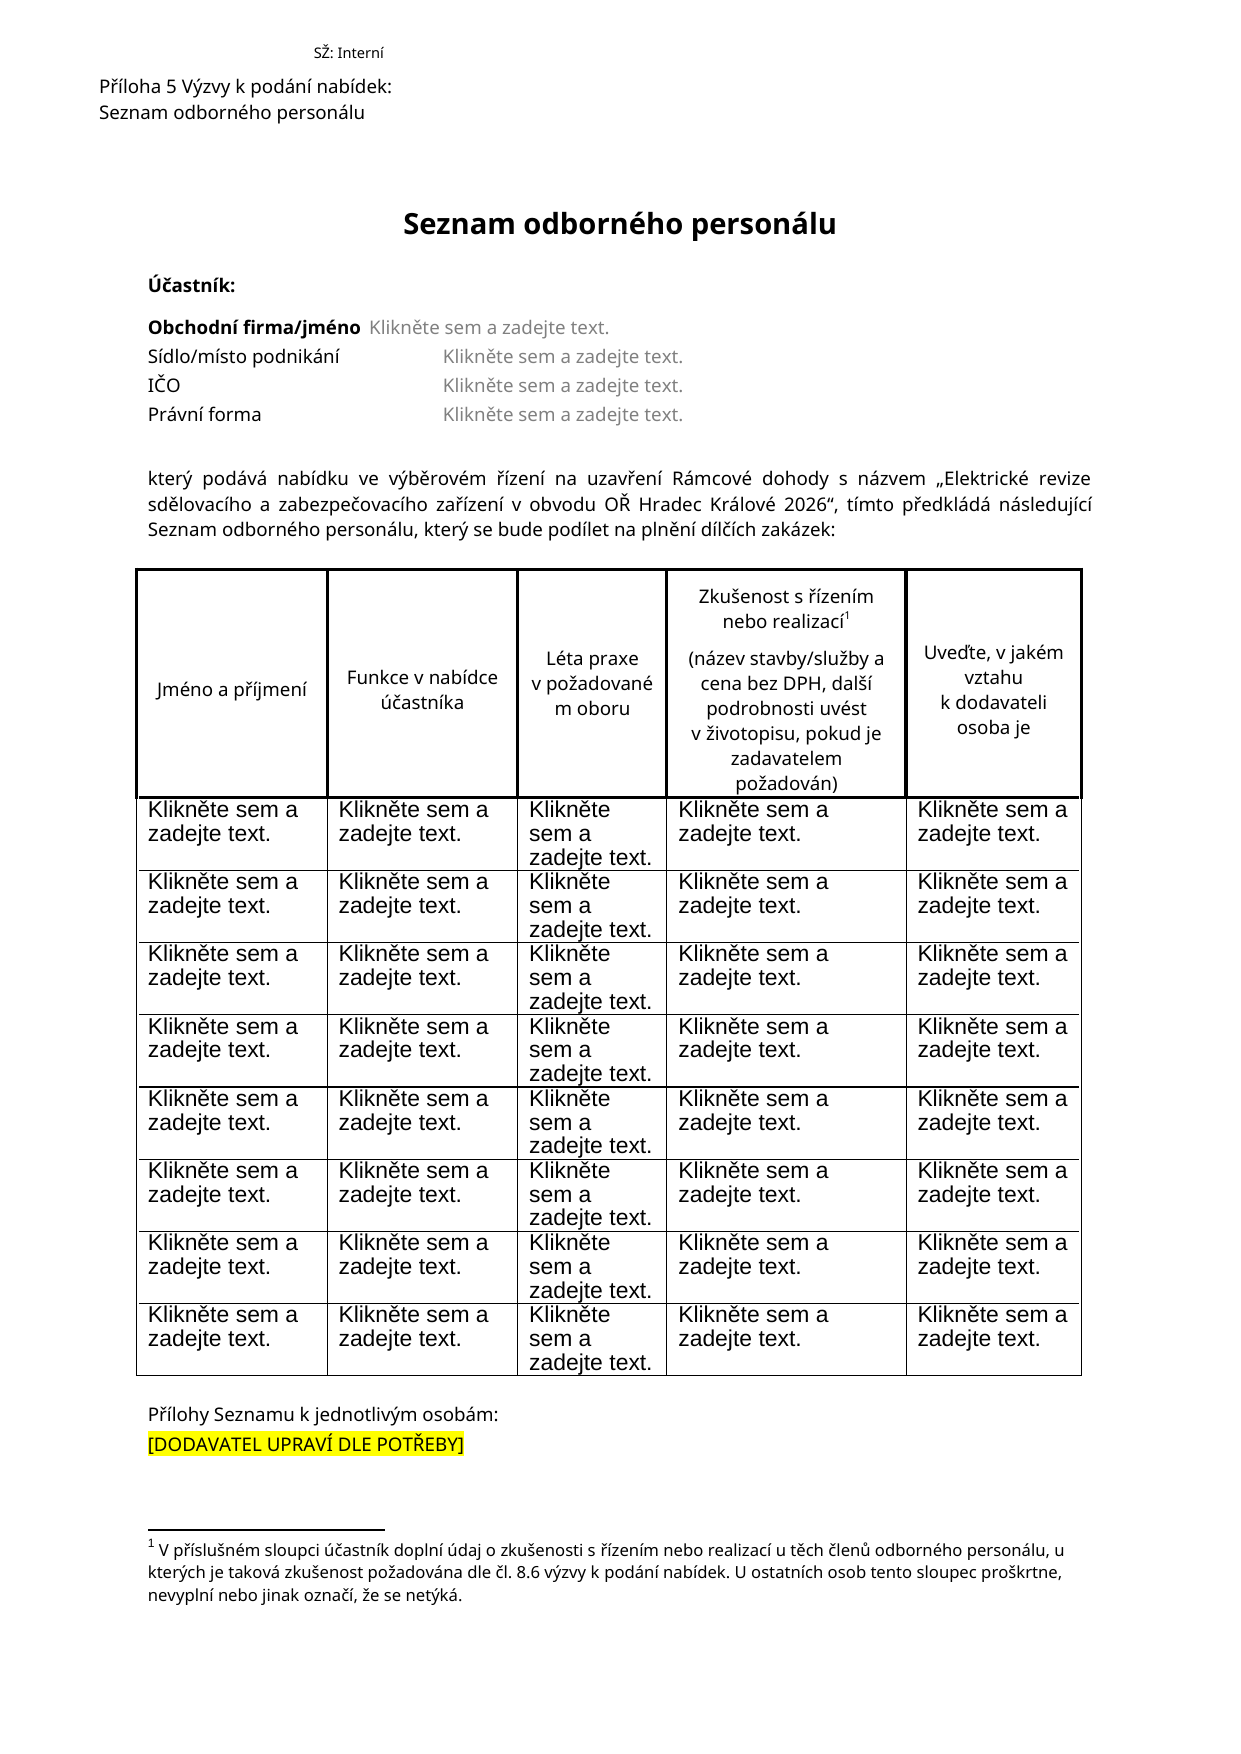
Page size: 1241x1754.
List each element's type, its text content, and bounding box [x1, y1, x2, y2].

title Seznam odborného personálu [148, 203, 1093, 243]
table_header Uveďte, v jakém vztahu k dodavateli osoba je [908, 571, 1080, 796]
table_header Zkušenost s řízením nebo realizací (název stavby/služby a cena bez DPH, další podrobnosti uvést v životopisu, pokud je zadavatelem požadován) [668, 571, 904, 796]
text [DODAVATEL UPRAVÍ DLE POTŘEBY] [148, 1427, 1092, 1456]
table_header Funkce v nabídce účastníka [329, 571, 516, 796]
text Přílohy Seznamu k jednotlivým osobám: [148, 1402, 1093, 1427]
text Právní forma [148, 398, 1093, 427]
text Účastník: [148, 268, 1093, 299]
text IČO [148, 369, 1093, 398]
text Obchodní firma/jméno [148, 311, 1093, 340]
text Sídlo/místo podnikání [148, 340, 1093, 369]
table_header Jméno a příjmení [138, 571, 326, 796]
table_header Léta praxe v požadovaném oboru [519, 571, 665, 796]
text který podává nabídku ve výběrovém řízení na uzavření Rámcové dohody s názvem „Elektrické revize sdělovacího a zabezpečovacího zařízení v obvodu OŘ Hradec Králové 2026“, tímto předkládá následující Seznam odborného personálu, který se bude podílet na plnění dílčích zakázek: [148, 465, 1093, 542]
